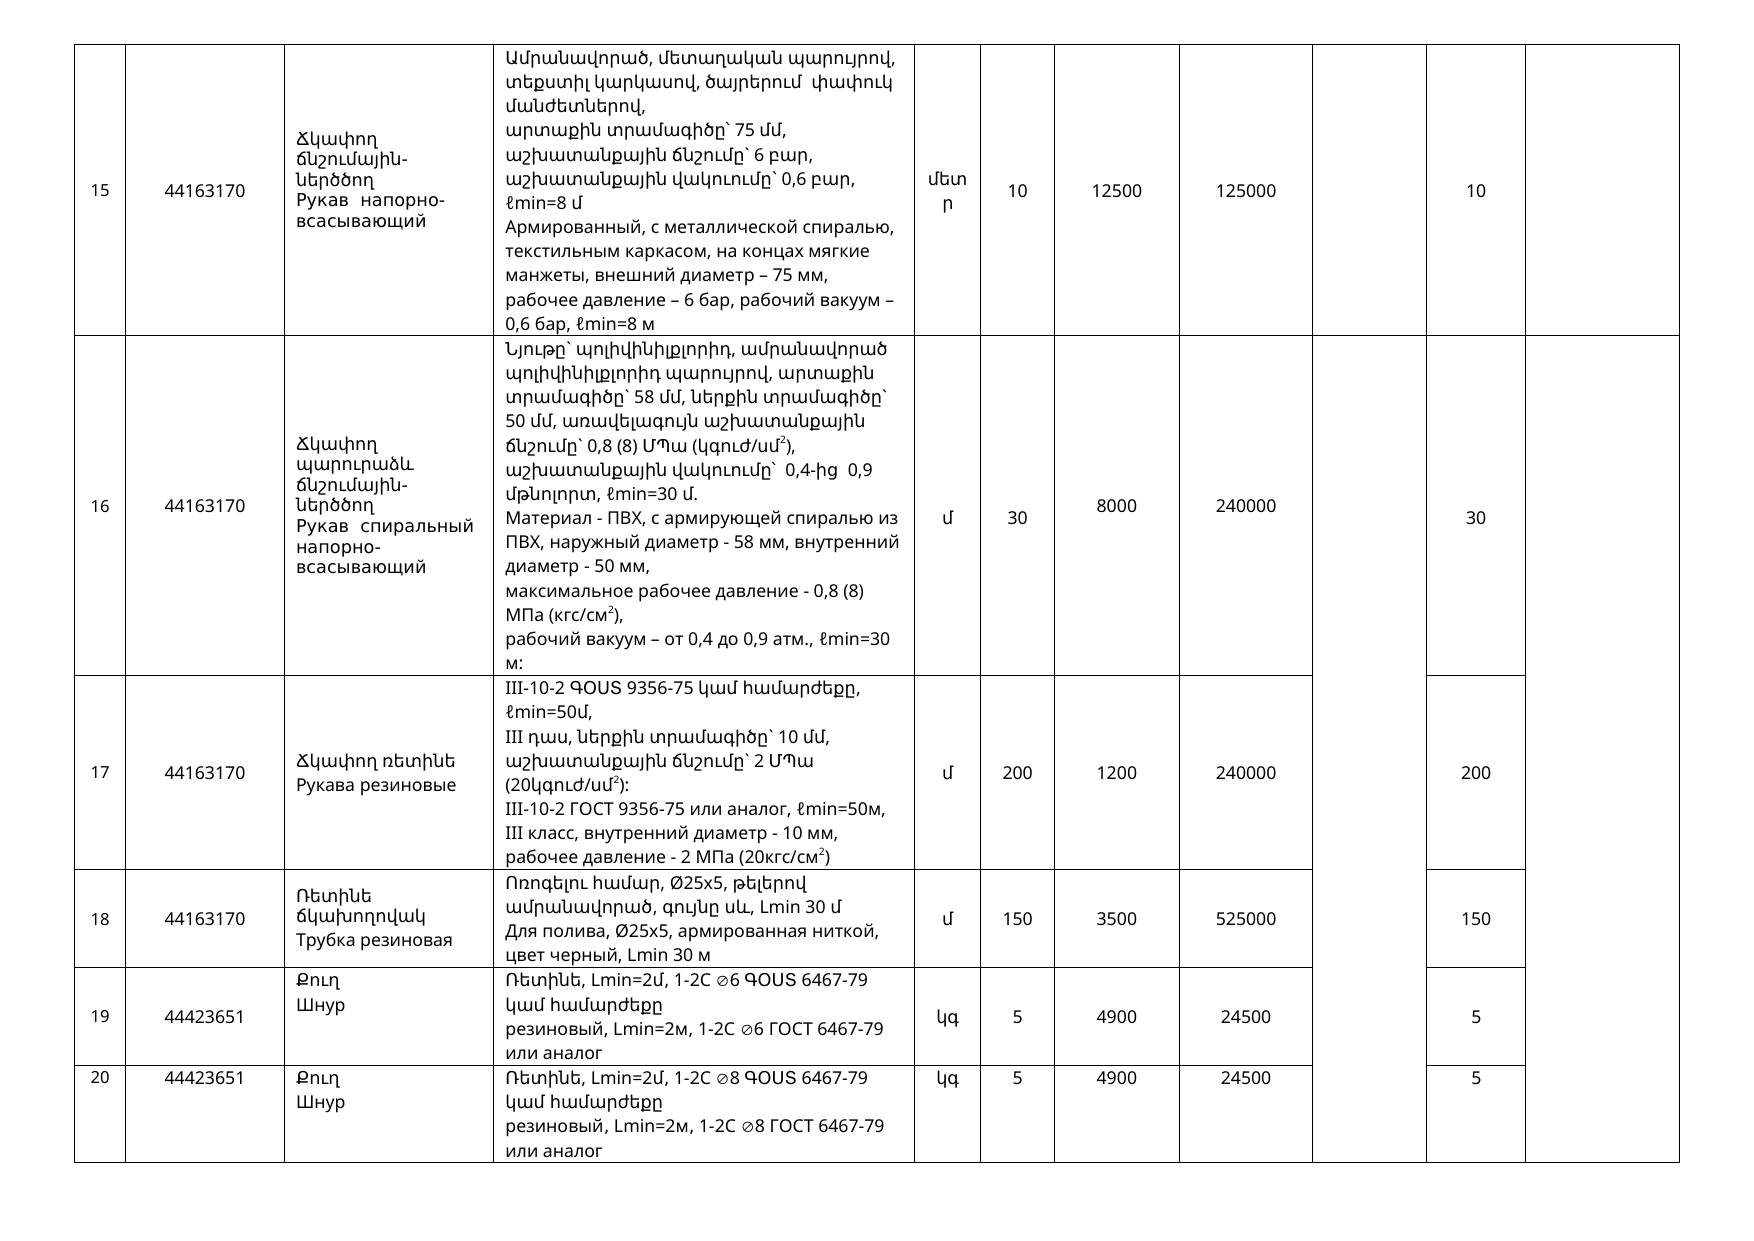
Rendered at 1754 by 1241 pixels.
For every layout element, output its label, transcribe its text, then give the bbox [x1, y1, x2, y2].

table_cell 44163170 [126, 336, 284, 675]
table_cell Ամրանավորած, մետաղական պարույրով, տեքստիլ կարկասով, ծայրերում փափուկ մանժետներով, արտաքին տրամագիծը՝ 75 մմ, աշխատանքային ճնշումը` 6 բար, աշխատանքային վակուումը` 0,6 բար, ℓmin=8 մ Армированный, с металлической спиралью, текстильным каркасом, на концах мягкие манжеты, внешний диаметр – 75 мм, рабочее давление – 6 бар, рабочий вакуум – 0,6 бар, ℓmin=8 м [494, 45, 914, 335]
table_cell 525000 [1180, 870, 1312, 967]
table_cell Ռետինե ճկախողովակ Трубка резиновая [285, 870, 493, 967]
table_cell մ [915, 870, 980, 967]
table_cell [1526, 336, 1679, 1162]
table_cell 19 [75, 968, 125, 1064]
table_cell 44163170 [126, 45, 284, 335]
table_cell 17 [75, 676, 125, 869]
table_cell 16 [75, 336, 125, 675]
table_cell 8000 [1055, 336, 1179, 675]
table_cell 5 [1427, 1066, 1525, 1162]
table_cell կգ [915, 968, 980, 1064]
table_cell 24500 [1180, 1066, 1312, 1162]
table_cell մ [915, 336, 980, 675]
table_cell 150 [1427, 870, 1525, 967]
table_cell 20 [75, 1066, 125, 1162]
table_cell 12500 [1055, 45, 1179, 335]
table_cell Ռետինե, Lmin=2մ, 1-2С 6 ԳՕՍՏ 6467-79 կամ համարժեքը резиновый, Lmin=2м, 1-2С 6 ГОСТ 6467-79 или аналог [494, 968, 914, 1064]
table_cell Ճկափող ռետինե Рукава резиновые [285, 676, 493, 869]
table_cell 44163170 [126, 676, 284, 869]
table_cell Ճկափող ճնշումային-ներծծող Рукав напорно-всасывающий [285, 45, 493, 335]
table_cell 10 [981, 45, 1054, 335]
table_cell 10 [1427, 45, 1525, 335]
table_cell 18 [75, 870, 125, 967]
table_cell Ճկափող պարուրաձև ճնշումային-ներծծող Рукав спиральный напорно-всасывающий [285, 336, 493, 675]
table_cell 200 [981, 676, 1054, 869]
table_cell 15 [75, 45, 125, 335]
table_cell III-10-2 ԳՕՍՏ 9356-75 կամ համարժեքը, ℓmin=50մ, III դաս, ներքին տրամագիծը` 10 մմ, աշխատանքային ճնշումը` 2 ՄՊա (20կգուժ/սմ2): III-10-2 ГОСТ 9356-75 или аналог, ℓmin=50м, III класс, внутренний диаметр - 10 мм, рабочее давление - 2 МПа (20кгс/см2) [494, 676, 914, 869]
table_cell 44163170 [126, 870, 284, 967]
table_cell կգ [915, 1066, 980, 1162]
table_cell 24500 [1180, 968, 1312, 1064]
table_cell մետր [915, 45, 980, 335]
table_cell 240000 [1180, 336, 1312, 675]
table_cell [1313, 336, 1426, 1162]
table_cell Նյութը` պոլիվինիլքլորիդ, ամրանավորած պոլիվինիլքլորիդ պարույրով, արտաքին տրամագիծը` 58 մմ, ներքին տրամագիծը` 50 մմ, առավելագույն աշխատանքային ճնշումը` 0,8 (8) ՄՊա (կգուժ/սմ2), աշխատանքային վակուումը՝ 0,4-ից 0,9 մթնոլորտ, ℓmin=30 մ. Материал - ПВХ, с армирующей спиралью из ПВХ, наружный диаметр - 58 мм, внутренний диаметр - 50 мм, максимальное рабочее давление - 0,8 (8) МПа (кгс/см2), рабочий вакуум – от 0,4 до 0,9 атм., ℓmin=30 м: [494, 336, 914, 675]
table_cell 150 [981, 870, 1054, 967]
table_cell Քուղ Шнур [285, 968, 493, 1064]
table_cell մ [915, 676, 980, 869]
table_cell Ոռոգելու համար, Ø25x5, թելերով ամրանավորած, գույնը սև, Lmin 30 մ Для полива, Ø25x5, армированная ниткой, цвет черный, Lmin 30 м [494, 870, 914, 967]
table_cell 4900 [1055, 1066, 1179, 1162]
table_cell 200 [1427, 676, 1525, 869]
table_cell 5 [981, 1066, 1054, 1162]
table_cell 125000 [1180, 45, 1312, 335]
table_cell 44423651 [126, 968, 284, 1064]
table_cell 5 [1427, 968, 1525, 1064]
table_cell 5 [981, 968, 1054, 1064]
table_cell 30 [981, 336, 1054, 675]
table_cell 3500 [1055, 870, 1179, 967]
table_cell Ռետինե, Lmin=2մ, 1-2С 8 ԳՕՍՏ 6467-79 կամ համարժեքը резиновый, Lmin=2м, 1-2С 8 ГОСТ 6467-79 или аналог [494, 1066, 914, 1162]
table_cell 44423651 [126, 1066, 284, 1162]
table_cell 240000 [1180, 676, 1312, 869]
table_cell 1200 [1055, 676, 1179, 869]
table_cell 4900 [1055, 968, 1179, 1064]
table_cell 30 [1427, 336, 1525, 675]
table_cell Քուղ Шнур [285, 1066, 493, 1162]
